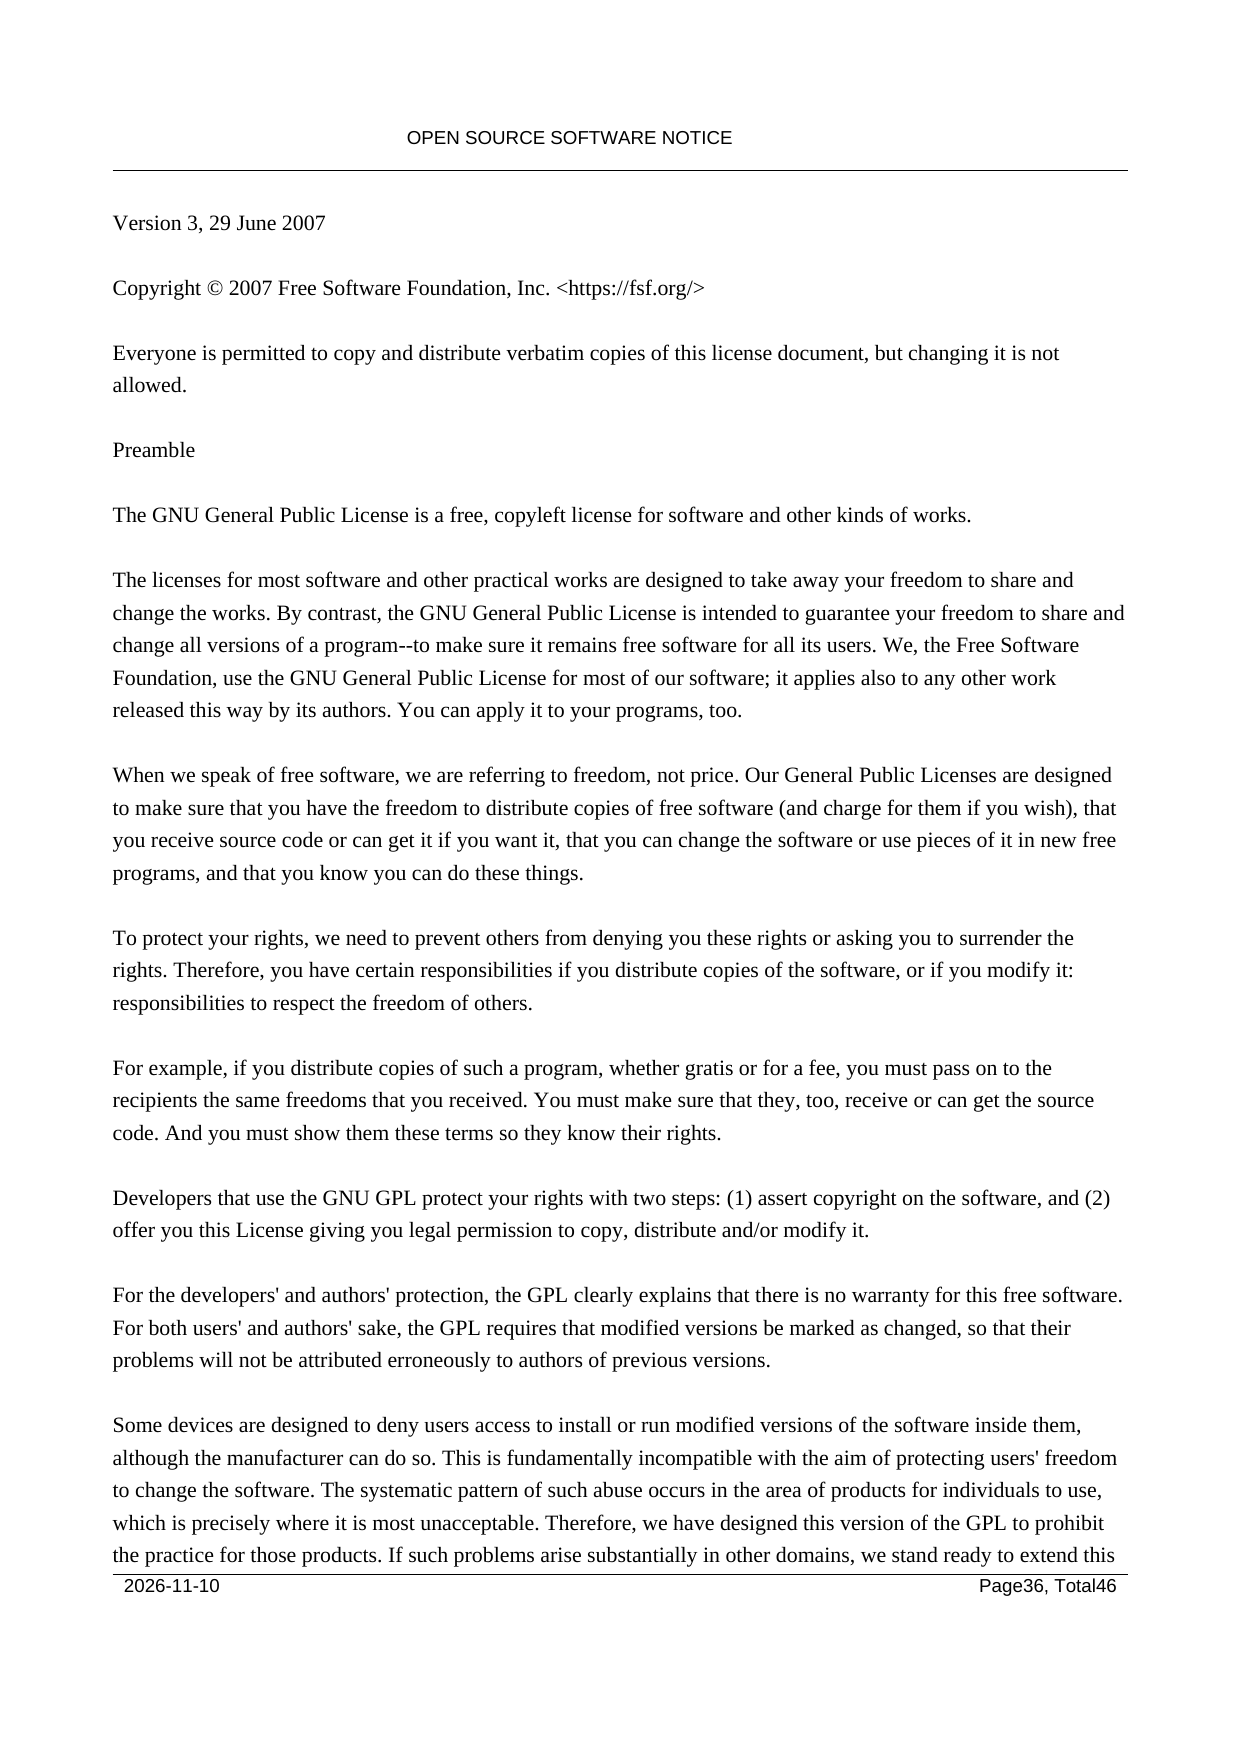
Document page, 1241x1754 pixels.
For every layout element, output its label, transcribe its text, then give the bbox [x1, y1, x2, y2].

text Developers that use the GNU GPL protect your rights with two steps: (1) assert copyright on the software, and (2) offer you this License giving you legal permission to copy, distribute and/or modify it. [112, 1181, 1128, 1246]
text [112, 1409, 1128, 1571]
text The licenses for most software and other practical works are designed to take away your freedom to share and change the works. By contrast, the GNU General Public License is intended to guarantee your freedom to share and change all versions of a program--to make sure it remains free software for all its users. We, the Free Software Foundation, use the GNU General Public License for most of our software; it applies also to any other work released this way by its authors. You can apply it to your programs, too. [112, 564, 1128, 726]
text Copyright © 2007 Free Software Foundation, Inc. <https://fsf.org/> [112, 271, 1128, 304]
text The GNU General Public License is a free, copyleft license for software and other kinds of works. [112, 499, 1128, 531]
text For the developers' and authors' protection, the GPL clearly explains that there is no warranty for this free software. For both users' and authors' sake, the GPL requires that modified versions be marked as changed, so that their problems will not be attributed erroneously to authors of previous versions. [112, 1279, 1128, 1376]
text To protect your rights, we need to prevent others from denying you these rights or asking you to surrender the rights. Therefore, you have certain responsibilities if you distribute copies of the software, or if you modify it: responsibilities to respect the freedom of others. [112, 921, 1128, 1019]
text Preamble [112, 434, 1128, 466]
text For example, if you distribute copies of such a program, whether gratis or for a fee, you must pass on to the recipients the same freedoms that you received. You must make sure that they, too, receive or can get the source code. And you must show them these terms so they know their rights. [112, 1051, 1128, 1149]
text When we speak of free software, we are referring to freedom, not price. Our General Public Licenses are designed to make sure that you have the freedom to distribute copies of free software (and charge for them if you wish), that you receive source code or can get it if you want it, that you can change the software or use pieces of it in new free programs, and that you know you can do these things. [112, 759, 1128, 889]
text Everyone is permitted to copy and distribute verbatim copies of this license document, but changing it is not allowed. [112, 336, 1128, 401]
text Version 3, 29 June 2007 [112, 206, 1128, 239]
